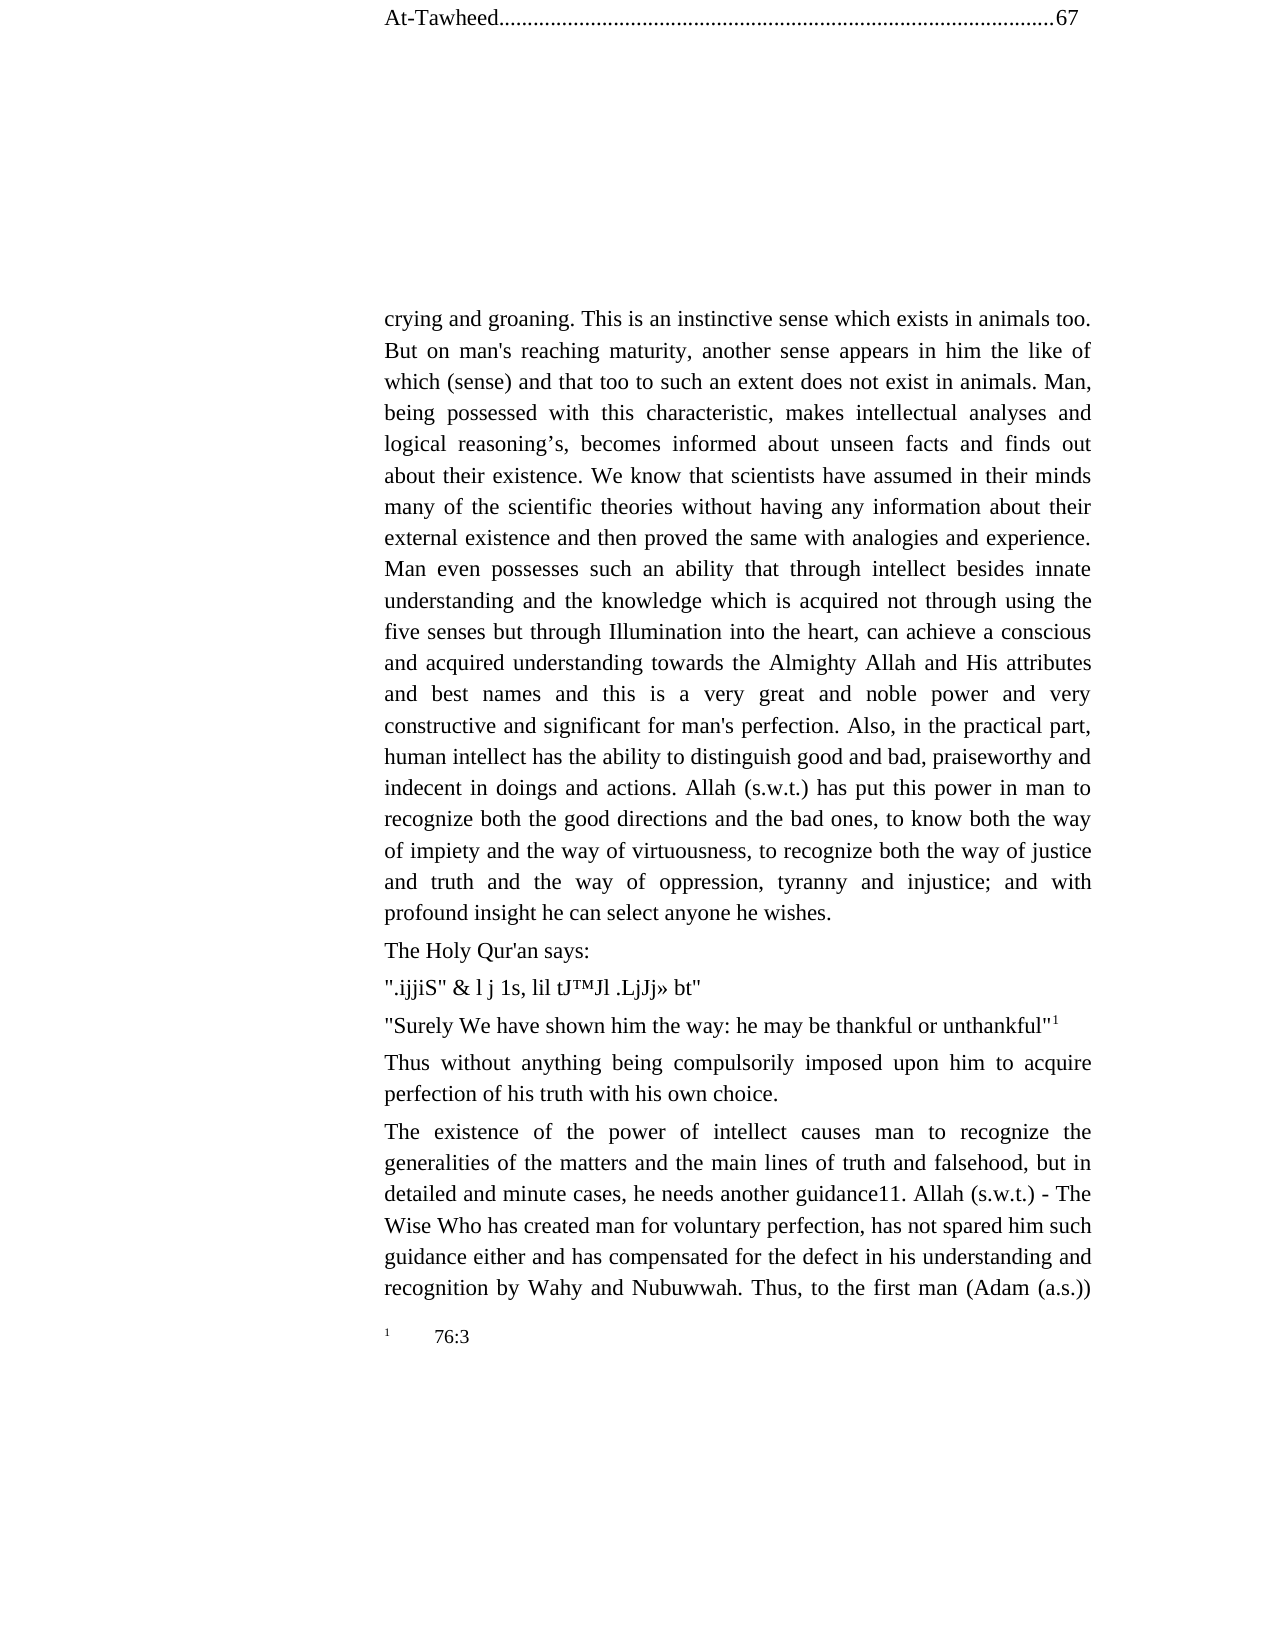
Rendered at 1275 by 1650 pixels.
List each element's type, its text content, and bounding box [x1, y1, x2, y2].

text "Surely We have shown him the way: he may be thankful or unthankful" [384, 1008, 1093, 1039]
text ".ijjiS" & l j 1s, lil tJ™Jl .LjJj» bt" [384, 971, 1093, 1002]
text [384, 302, 1093, 927]
text The Holy Qur'an says: [384, 933, 1093, 964]
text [384, 1114, 1093, 1302]
text Thus without anything being compulsorily imposed upon him to acquire perfection of his truth with his own choice. [384, 1046, 1093, 1108]
